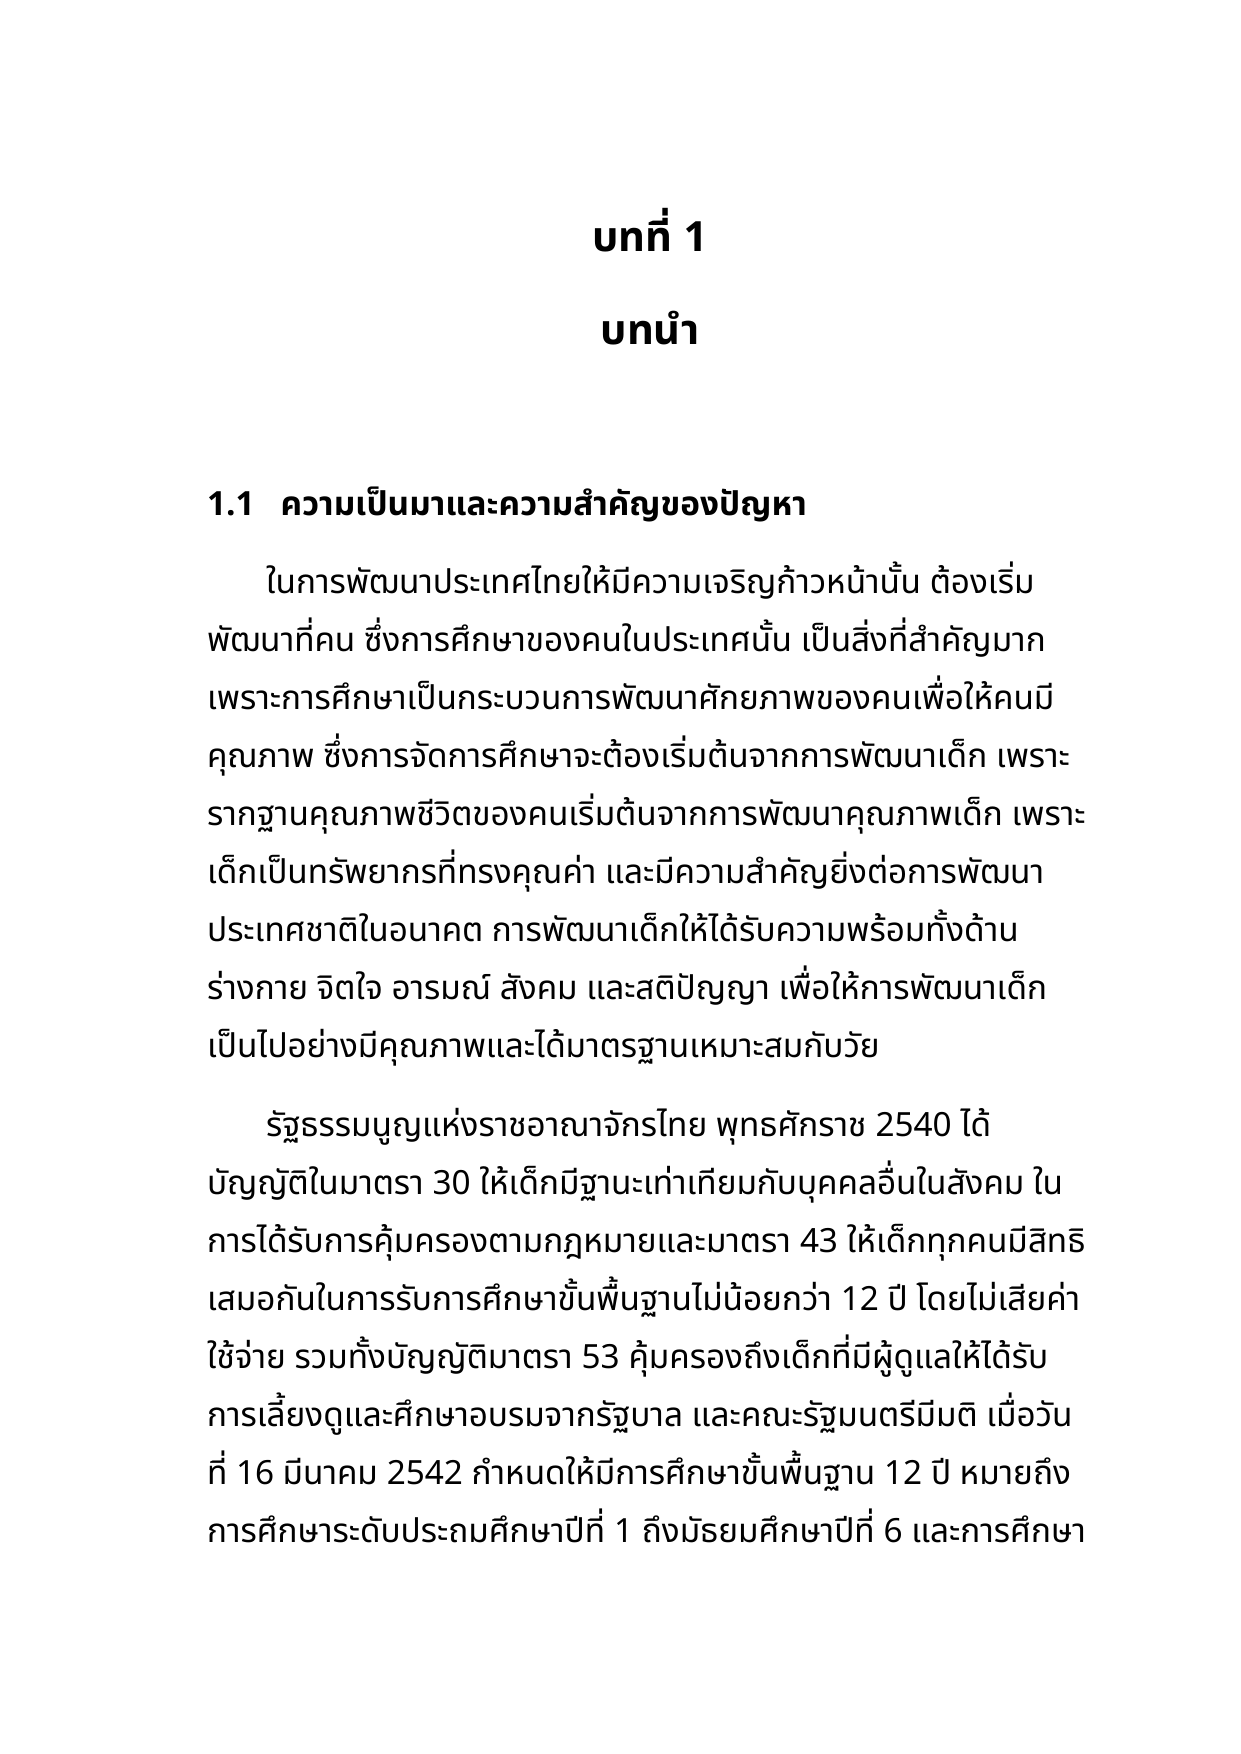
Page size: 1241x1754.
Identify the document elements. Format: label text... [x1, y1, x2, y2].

text 1.1 ความเป็นมาและความสำคัญของปัญหา [207, 479, 1092, 530]
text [207, 1101, 1092, 1558]
text บทที่ 1 [207, 207, 1092, 270]
text บทนำ [207, 300, 1092, 363]
text ในการพัฒนาประเทศไทยให้มีความเจริญก้าวหน้านั้น ต้องเริ่มพัฒนาที่คน ซึ่งการศึกษาของคนในประเทศนั้น เป็นสิ่งที่สำคัญมาก เพราะการศึกษาเป็นกระบวนการพัฒนาศักยภาพของคนเพื่อให้คนมีคุณภาพ ซึ่งการจัดการศึกษาจะต้องเริ่มต้นจากการพัฒนาเด็ก เพราะรากฐานคุณภาพชีวิตของคนเริ่มต้นจากการพัฒนาคุณภาพเด็ก เพราะเด็กเป็นทรัพยากรที่ทรงคุณค่า และมีความสำคัญยิ่งต่อการพัฒนาประเทศชาติในอนาคต การพัฒนาเด็กให้ได้รับความพร้อมทั้งด้านร่างกาย จิตใจ อารมณ์ สังคม และสติปัญญา เพื่อให้การพัฒนาเด็กเป็นไปอย่างมีคุณภาพและได้มาตรฐานเหมาะสมกับวัย [207, 558, 1092, 1072]
